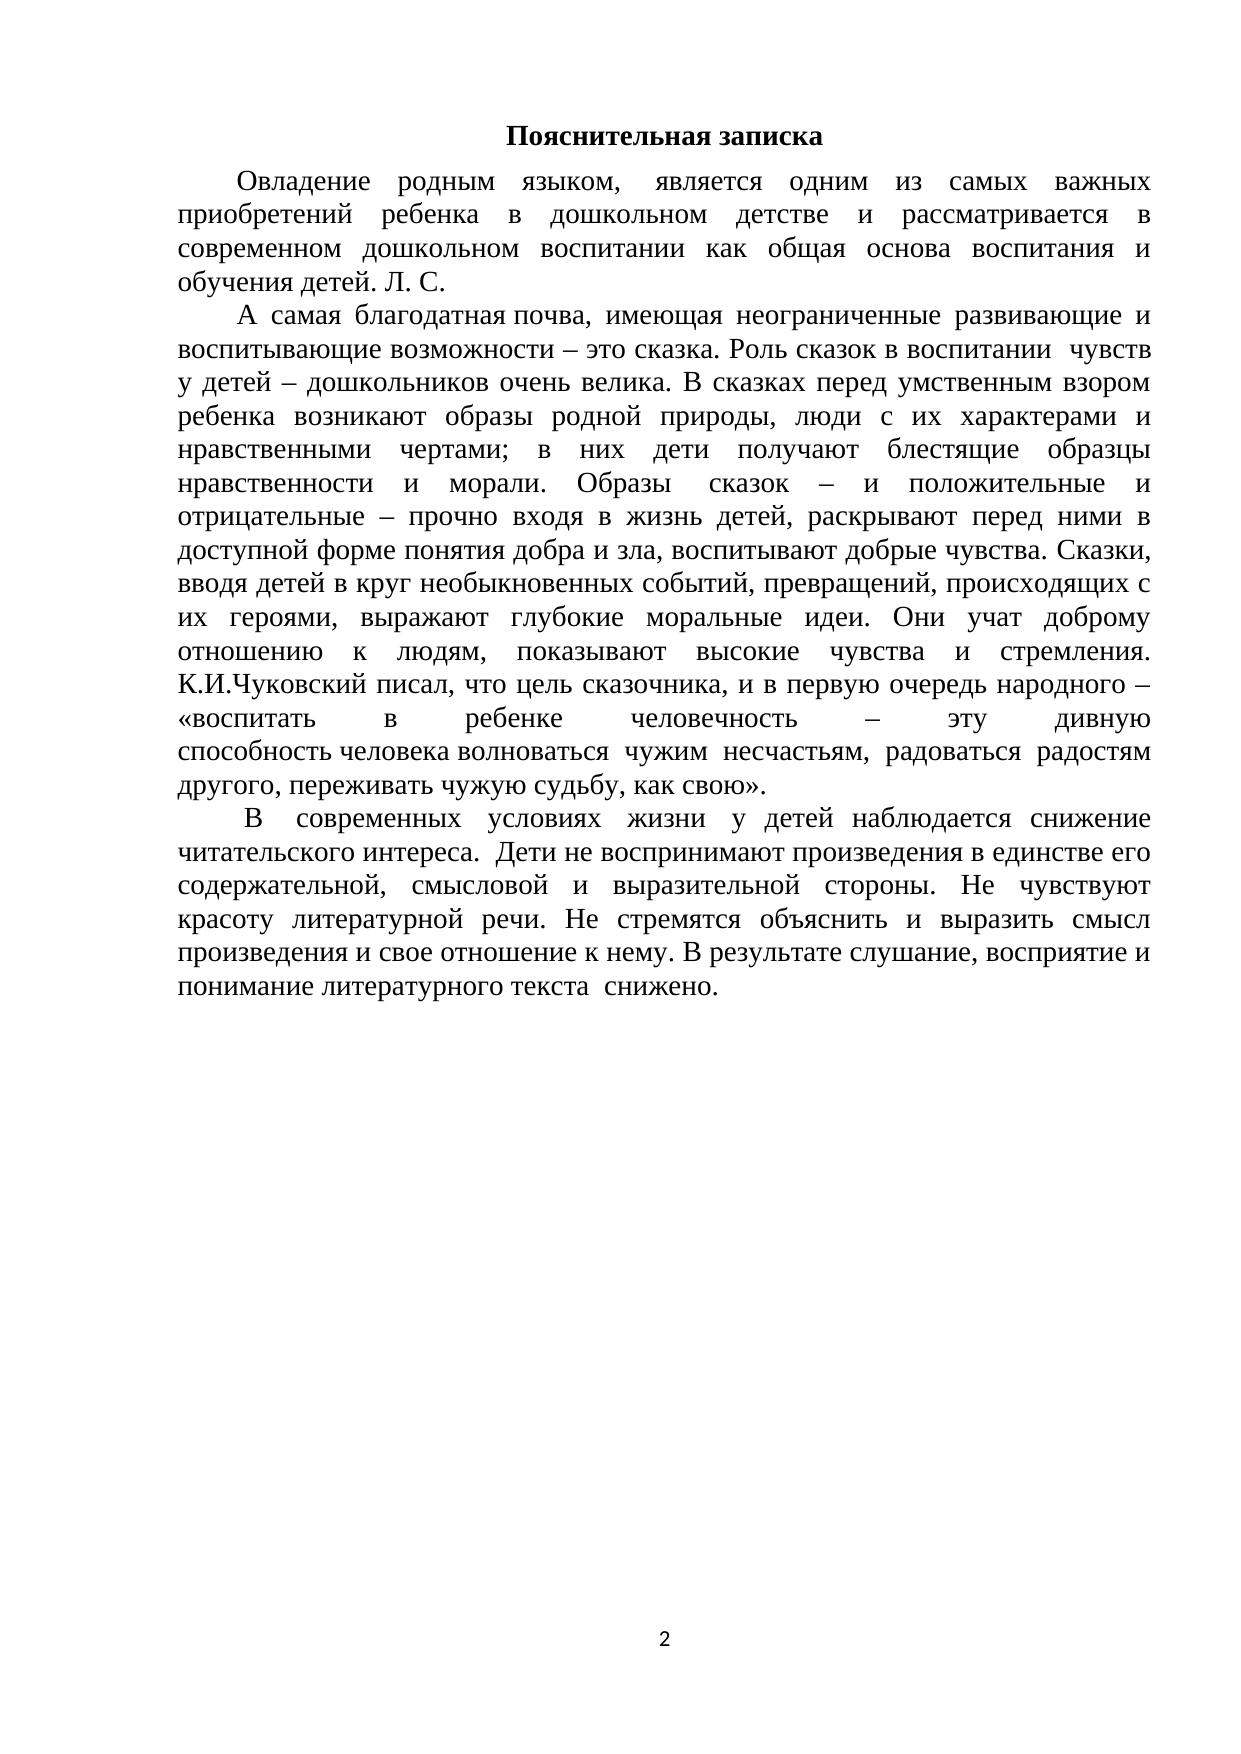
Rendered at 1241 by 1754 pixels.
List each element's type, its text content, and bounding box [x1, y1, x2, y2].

text Овладение родным языком, является одним из самых важных приобретений ребенка в дошкольном детстве и рассматривается в современном дошкольном воспитании как общая основа воспитания и обучения детей. Л. С. [177, 163, 1152, 297]
text А самая благодатная почва, имеющая неограниченные развивающие и воспитывающие возможности – это сказка. Роль сказок в воспитании чувств у детей – дошкольников очень велика. В сказках перед умственным взором ребенка возникают образы родной природы, люди с их характерами и нравственными чертами; в них дети получают блестящие образцы нравственности и морали. Образы сказок – и положительные и отрицательные – прочно входя в жизнь детей, раскрывают перед ними в доступной форме понятия добра и зла, воспитывают добрые чувства. Сказки, вводя детей в круг необыкновенных событий, превращений, происходящих с их героями, выражают глубокие моральные идеи. Они учат доброму отношению к людям, показывают высокие чувства и стремления. К.И.Чуковский писал, что цель сказочника, и в первую очередь народного – «воспитать в ребенке человечность – эту дивную способность человека волноваться чужим несчастьям, радоваться радостям другого, переживать чужую судьбу, как свою». [177, 297, 1152, 800]
text Пояснительная записка [177, 118, 1152, 152]
text В современных условиях жизни у детей наблюдается снижение читательского интереса. Дети не воспринимают произведения в единстве его содержательной, смысловой и выразительной стороны. Не чувствуют красоту литературной речи. Не стремятся объяснить и выразить смысл произведения и свое отношение к нему. В результате слушание, восприятие и понимание литературного текста снижено. [177, 800, 1152, 1002]
